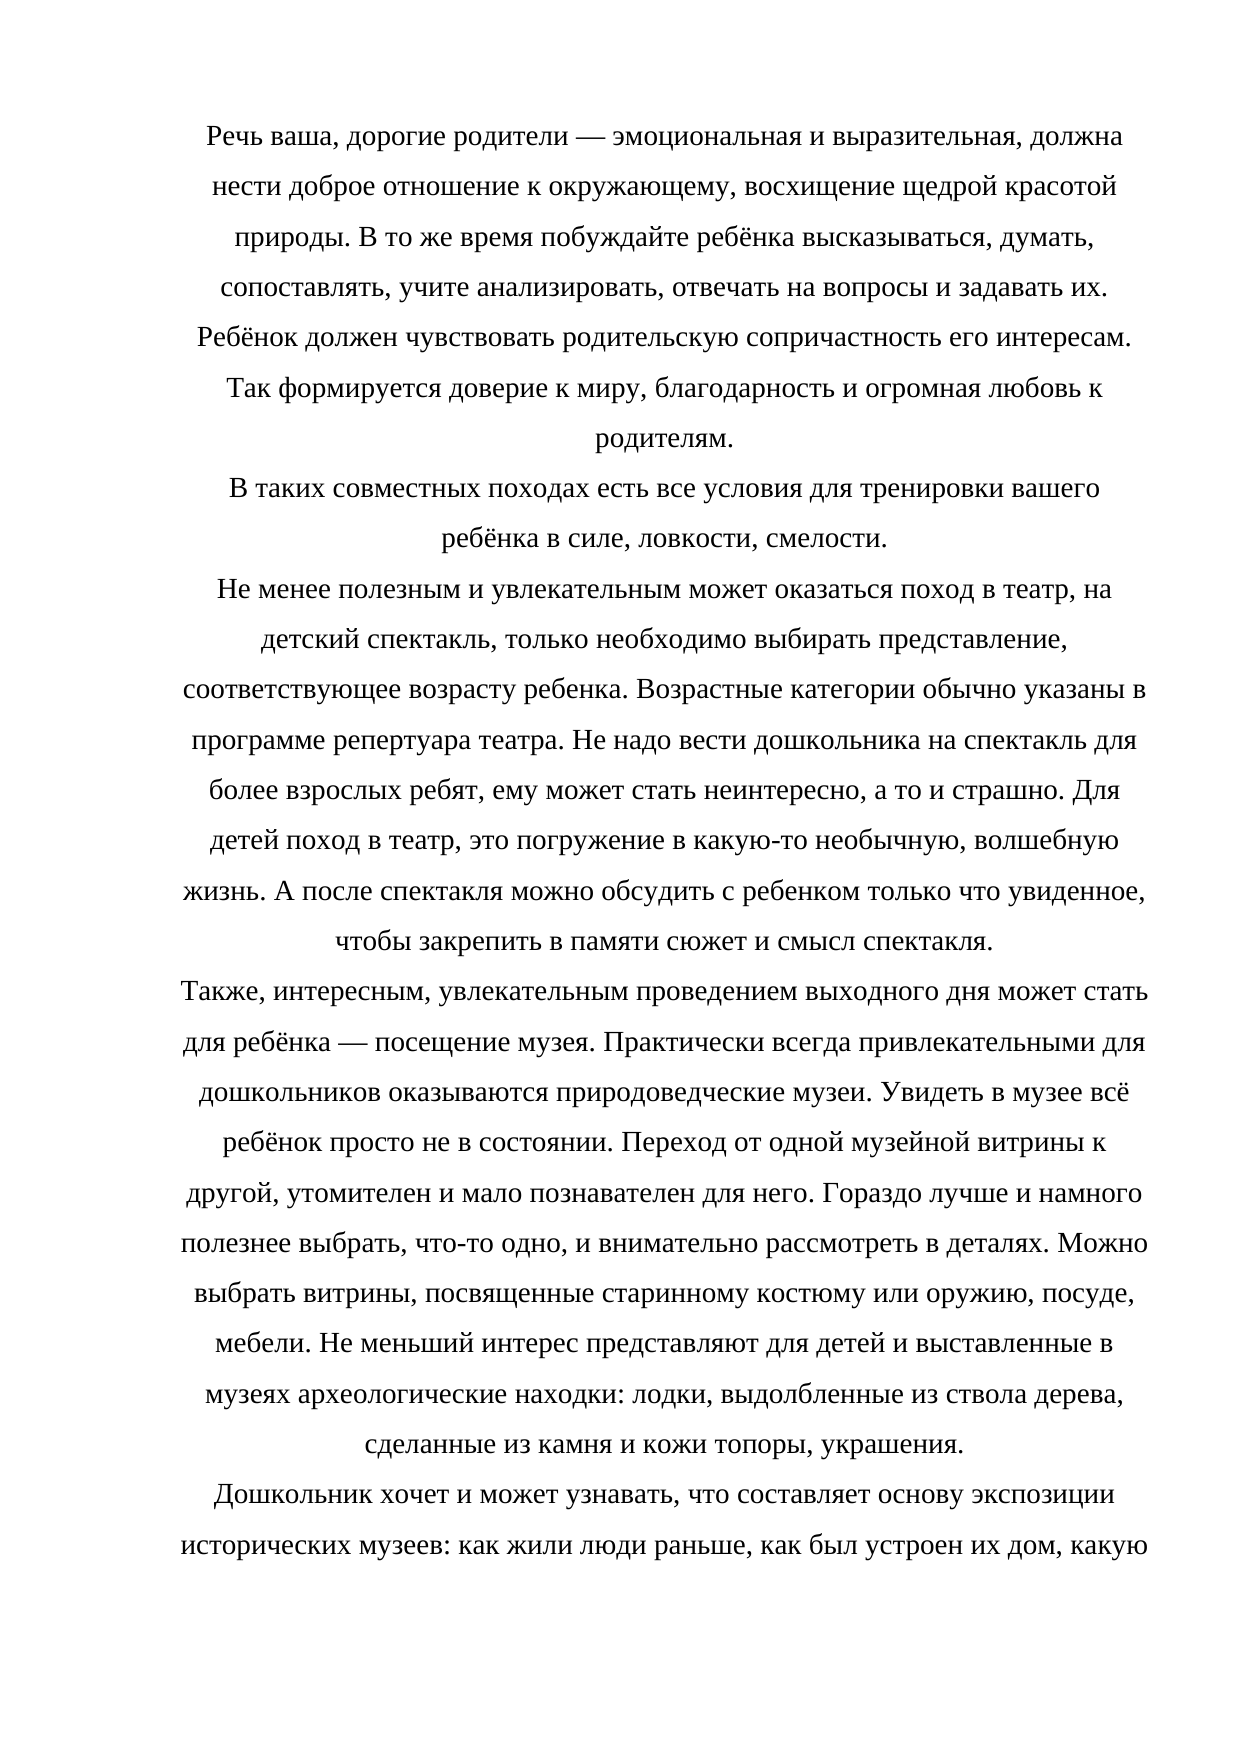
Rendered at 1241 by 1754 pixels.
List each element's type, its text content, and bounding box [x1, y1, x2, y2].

text В таких совместных походах есть все условия для тренировки вашего ребёнка в силе, ловкости, смелости. [177, 470, 1152, 554]
text Не менее полезным и увлекательным может оказаться поход в театр, на детский спектакль, только необходимо выбирать представление, соответствующее возрасту ребенка. Возрастные категории обычно указаны в программе репертуара театра. Не надо вести дошкольника на спектакль для более взрослых ребят, ему может стать неинтересно, а то и страшно. Для детей поход в театр, это погружение в какую-то необычную, волшебную жизнь. А после спектакля можно обсудить с ребенком только что увиденное, чтобы закрепить в памяти сюжет и смысл спектакля. [177, 571, 1152, 957]
text Речь ваша, дорогие родители — эмоциональная и выразительная, должна нести доброе отношение к окружающему, восхищение щедрой красотой природы. В то же время побуждайте ребёнка высказываться, думать, сопоставлять, учите анализировать, отвечать на вопросы и задавать их. Ребёнок должен чувствовать родительскую сопричастность его интересам. Так формируется доверие к миру, благодарность и огромная любовь к родителям. [177, 118, 1152, 453]
text Также, интересным, увлекательным проведением выходного дня может стать для ребёнка — посещение музея. Практически всегда привлекательными для дошкольников оказываются природоведческие музеи. Увидеть в музее всё ребёнок просто не в состоянии. Переход от одной музейной витрины к другой, утомителен и мало познавателен для него. Гораздо лучше и намного полезнее выбрать, что-то одно, и внимательно рассмотреть в деталях. Можно выбрать витрины, посвященные старинному костюму или оружию, посуде, мебели. Не меньший интерес представляют для детей и выставленные в музеях археологические находки: лодки, выдолбленные из ствола дерева, сделанные из камня и кожи топоры, украшения. [177, 973, 1152, 1460]
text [177, 1477, 1152, 1560]
